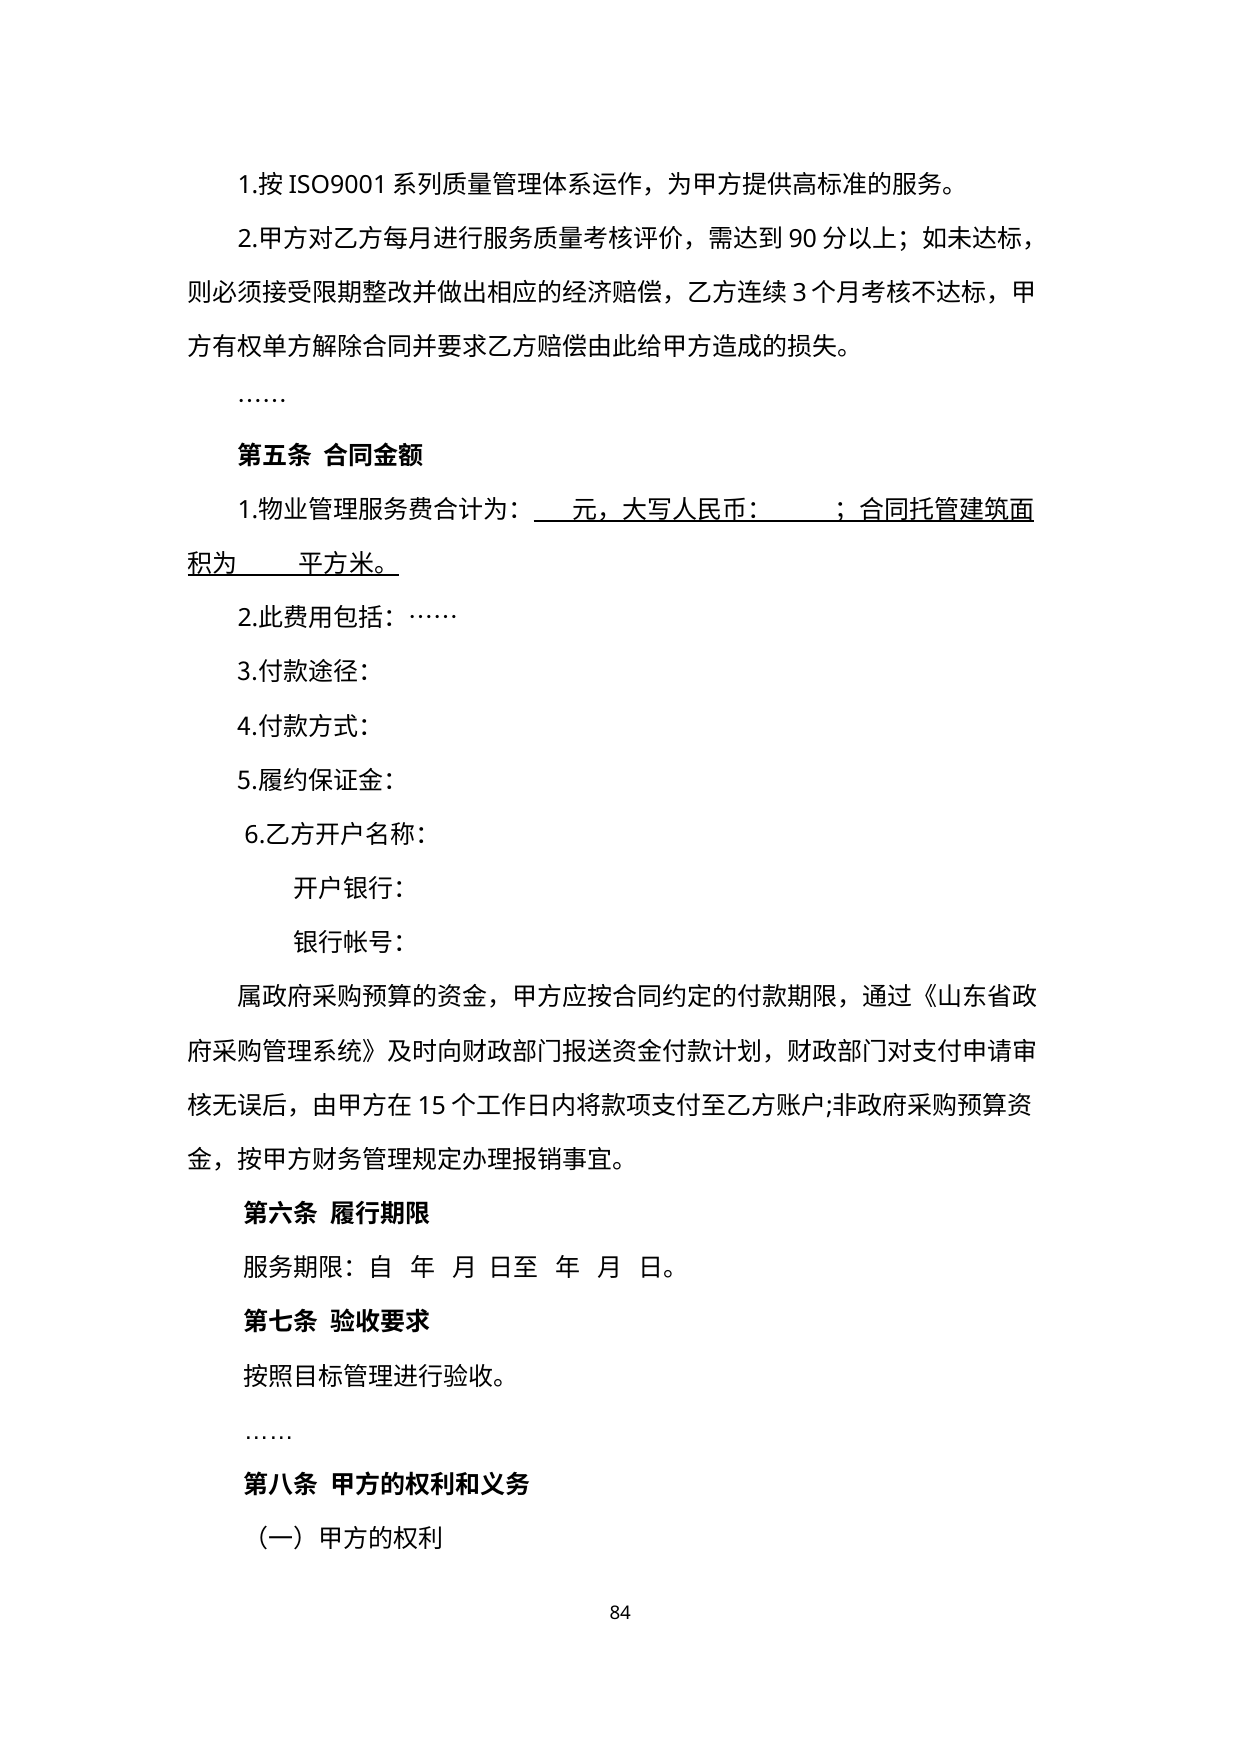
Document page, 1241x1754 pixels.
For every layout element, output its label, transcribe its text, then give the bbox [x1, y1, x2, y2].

text 5.履约保证金： [187, 746, 1053, 800]
text 1.物业管理服务费合计为： 元，大写人民币： ；合同托管建筑面积为 平方米。 [187, 475, 1053, 583]
text 按照目标管理进行验收。 [187, 1342, 1053, 1396]
text （一）甲方的权利 [187, 1504, 1053, 1558]
text …… [187, 1396, 1053, 1450]
text 属政府采购预算的资金，甲方应按合同约定的付款期限，通过《山东省政府采购管理系统》及时向财政部门报送资金付款计划，财政部门对支付申请审核无误后，由甲方在15个工作日内将款项支付至乙方账户;非政府采购预算资金，按甲方财务管理规定办理报销事宜。 [187, 962, 1053, 1179]
text 2.此费用包括：…… [187, 583, 1053, 637]
text 第五条 合同金额 [187, 421, 1053, 475]
text 4.付款方式： [187, 692, 1053, 746]
text 6.乙方开户名称： [187, 800, 1053, 854]
text …… [187, 367, 1053, 421]
text 第八条 甲方的权利和义务 [187, 1450, 1053, 1504]
text 3.付款途径： [187, 637, 1053, 692]
list 履行期限 [187, 1179, 1053, 1233]
text 开户银行： [187, 854, 1053, 908]
text 2.甲方对乙方每月进行服务质量考核评价，需达到90分以上；如未达标，则必须接受限期整改并做出相应的经济赔偿，乙方连续3个月考核不达标，甲方有权单方解除合同并要求乙方赔偿由此给甲方造成的损失。 [187, 204, 1053, 367]
text 银行帐号： [187, 908, 1053, 962]
text 第七条 验收要求 [187, 1287, 1053, 1342]
text 服务期限：自 年 月 日至 年 月 日。 [187, 1233, 1053, 1287]
text 1.按ISO9001系列质量管理体系运作，为甲方提供高标准的服务。 [187, 150, 1053, 204]
